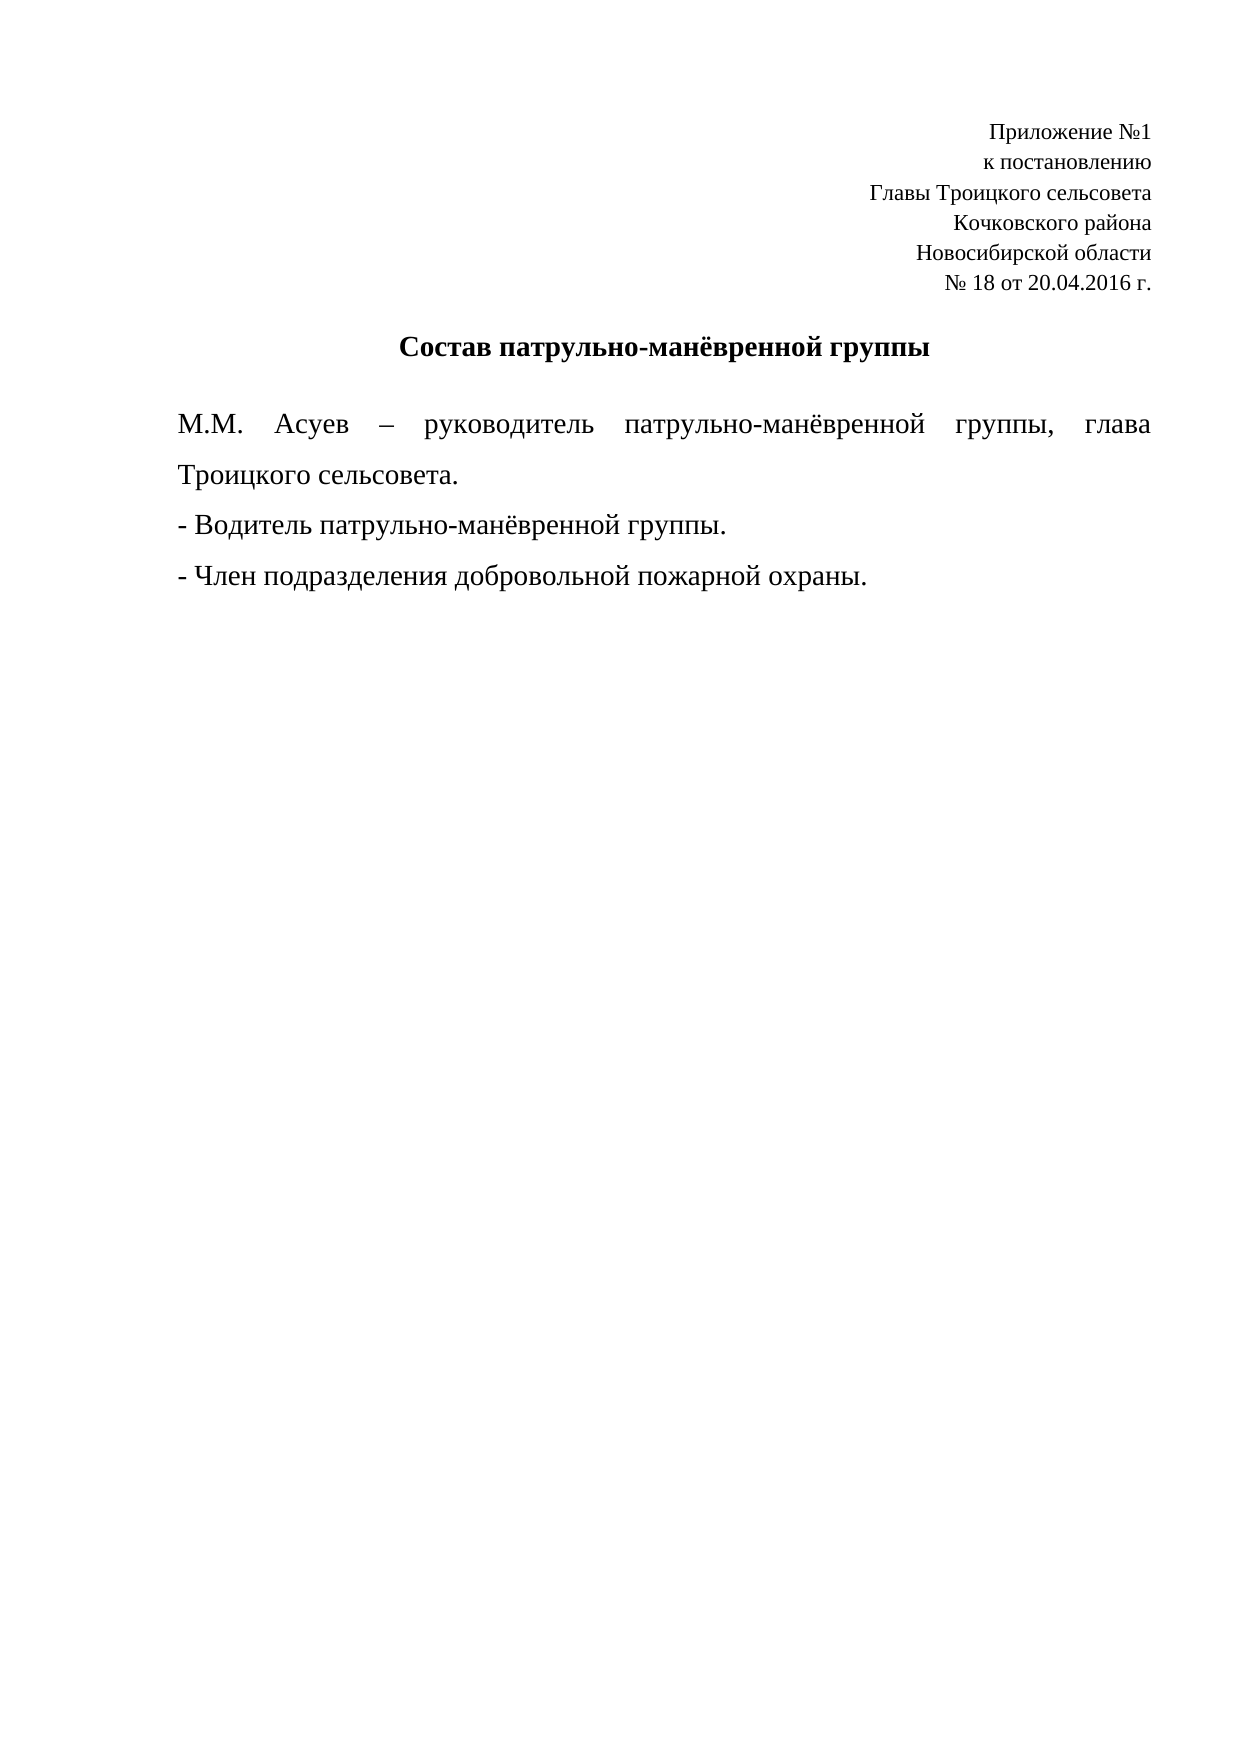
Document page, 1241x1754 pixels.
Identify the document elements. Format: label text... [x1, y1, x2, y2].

text - Водитель патрульно-манёвренной группы. [177, 507, 1152, 541]
text Состав патрульно-манёвренной группы [177, 329, 1152, 363]
text Кочковского района [177, 209, 1152, 235]
text - Член подразделения добровольной пожарной охраны. [177, 558, 1152, 591]
text М.М. Асуев – руководитель патрульно-манёвренной группы, глава Троицкого сельсовета. [177, 407, 1152, 491]
text Главы Троицкого сельсовета [177, 178, 1152, 205]
text № 18 от 20.04.2016 г. [177, 269, 1152, 296]
text Новосибирской области [177, 239, 1152, 265]
text Приложение №1 [177, 118, 1152, 144]
text к постановлению [177, 148, 1152, 175]
